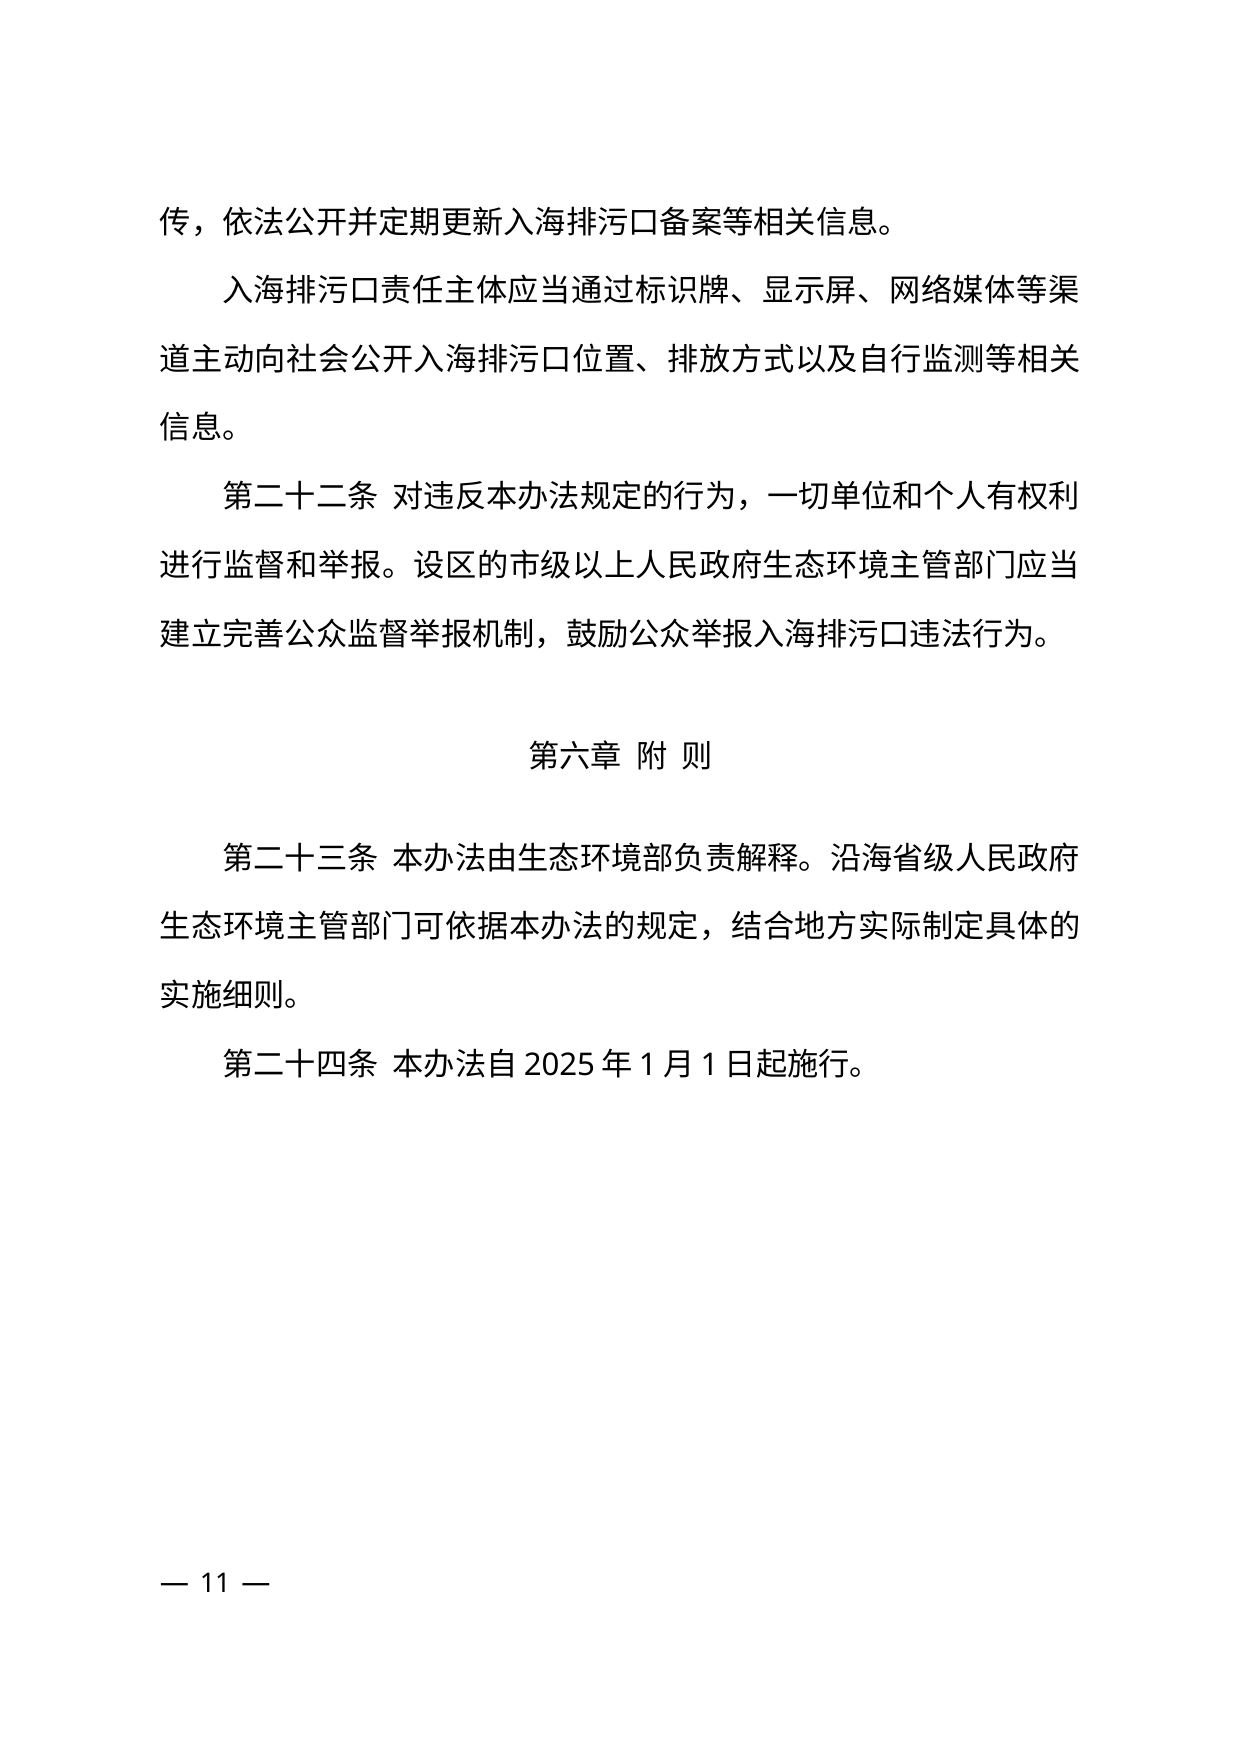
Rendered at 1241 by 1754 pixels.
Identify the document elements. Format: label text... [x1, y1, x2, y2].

text 第二十四条 本办法自2025年1月1日起施行。 [159, 1039, 1081, 1084]
text 第二十三条 本办法由生态环境部负责解释。沿海省级人民政府生态环境主管部门可依据本办法的规定，结合地方实际制定具体的实施细则。 [159, 833, 1081, 1015]
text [159, 197, 1081, 242]
text 第六章 附 则 [159, 731, 1081, 776]
text 入海排污口责任主体应当通过标识牌、显示屏、网络媒体等渠道主动向社会公开入海排污口位置、排放方式以及自行监测等相关信息。 [159, 265, 1081, 448]
text 第二十二条 对违反本办法规定的行为，一切单位和个人有权利进行监督和举报。设区的市级以上人民政府生态环境主管部门应当建立完善公众监督举报机制，鼓励公众举报入海排污口违法行为。 [159, 471, 1081, 654]
